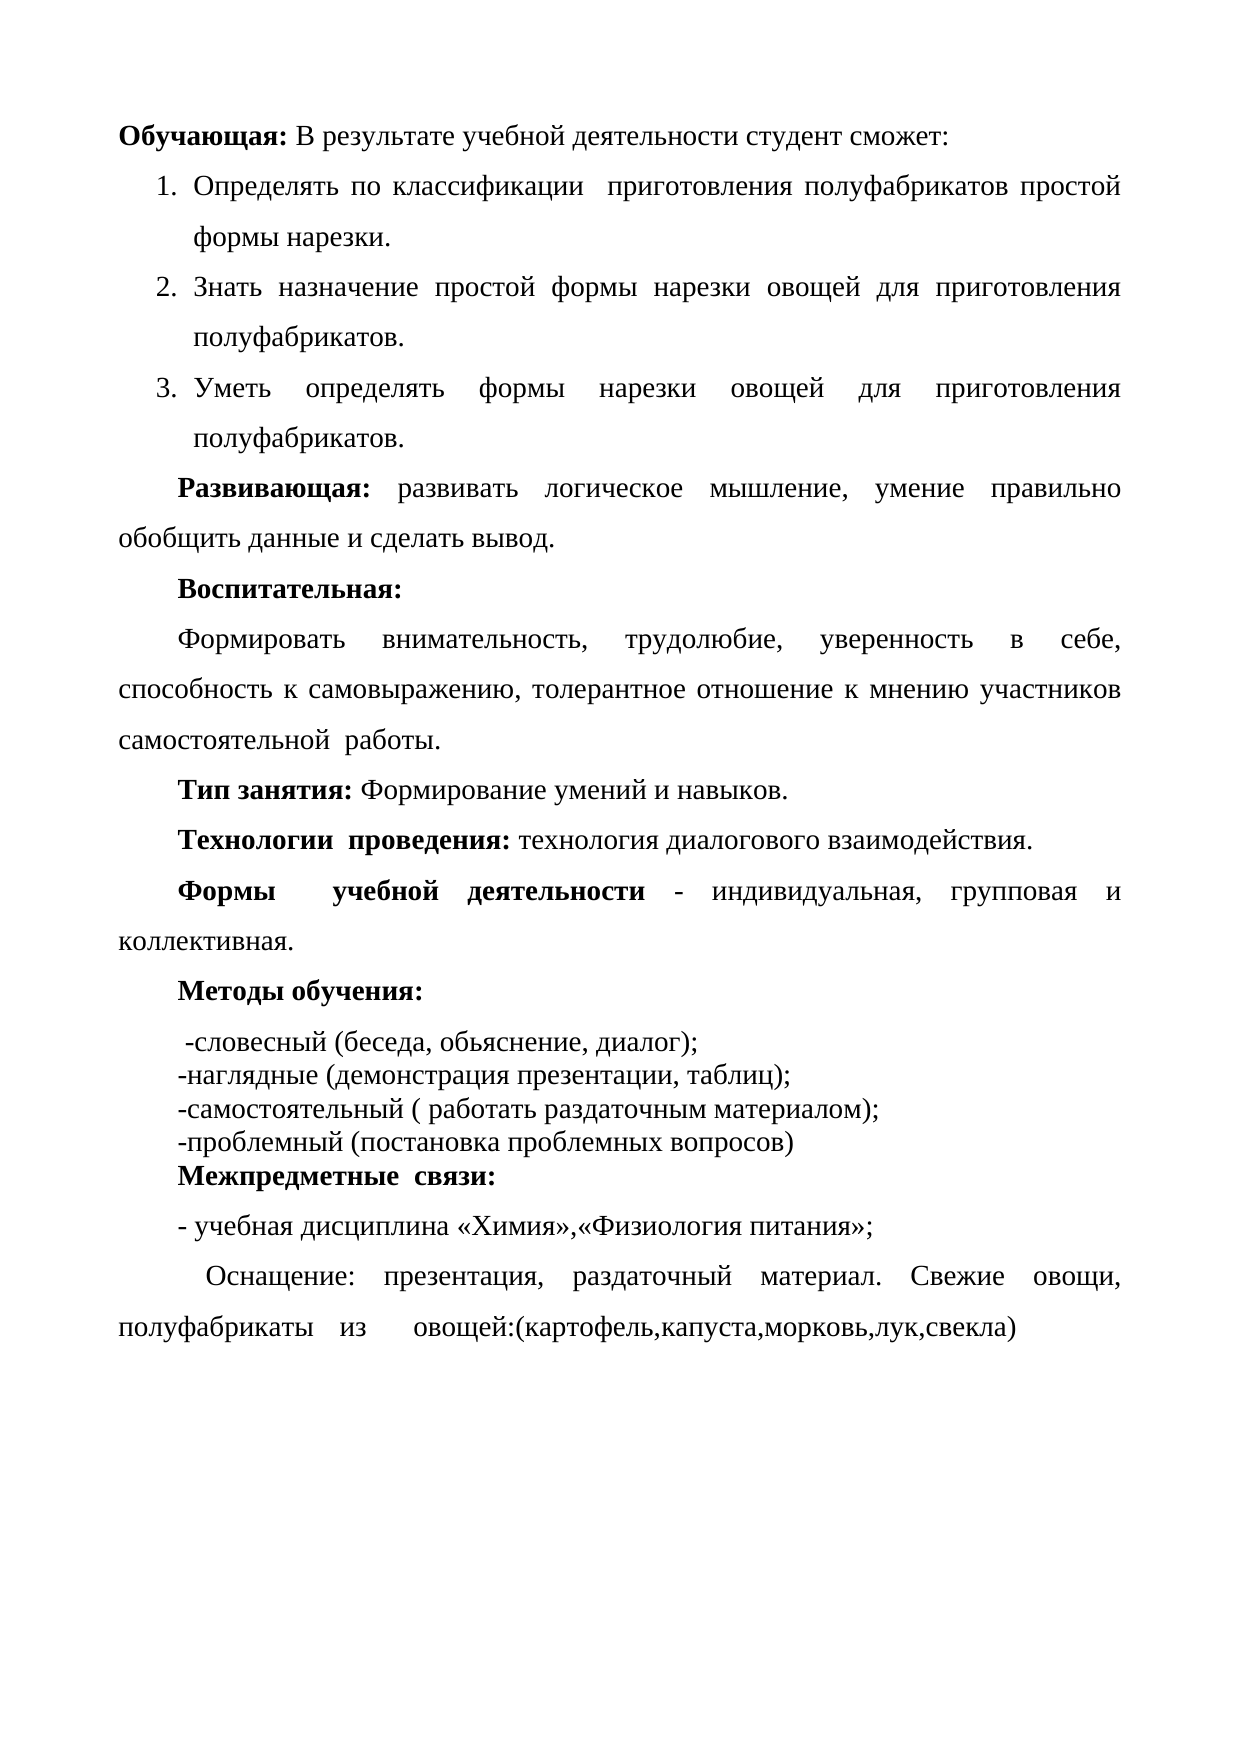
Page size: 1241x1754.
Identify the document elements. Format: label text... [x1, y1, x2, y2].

text -словесный (беседа, обьяснение, диалог); [118, 1024, 1122, 1057]
text Технологии проведения: технология диалогового взаимодействия. [118, 822, 1122, 856]
text -проблемный (постановка проблемных вопросов) [118, 1124, 1122, 1158]
text - учебная дисциплина «Химия»,«Физиология питания»; [118, 1208, 1122, 1242]
text Формировать внимательность, трудолюбие, уверенность в себе, способность к самовыражению, толерантное отношение к мнению участников самостоятельной работы. [118, 621, 1122, 755]
text -самостоятельный ( работать раздаточным материалом); [118, 1091, 1122, 1124]
list Знать назначение простой формы нарезки овощей для приготовления полуфабрикатов. [156, 269, 1122, 353]
text Межпредметные связи: [118, 1158, 1122, 1191]
list Определять по классификации приготовления полуфабрикатов простой формы нарезки. [156, 168, 1122, 252]
text Оснащение: презентация, раздаточный материал. Свежие овощи, полуфабрикаты из овощей:(картофель,капуста,морковь,лук,свекла) [118, 1258, 1122, 1342]
text Обучающая: В результате учебной деятельности студент сможет: [118, 118, 1122, 152]
text Методы обучения: [118, 973, 1122, 1007]
list Уметь определять формы нарезки овощей для приготовления полуфабрикатов. [156, 370, 1122, 453]
text -наглядные (демонстрация презентации, таблиц); [118, 1057, 1122, 1091]
text Воспитательная: [118, 571, 1122, 604]
text Тип занятия: Формирование умений и навыков. [118, 772, 1122, 806]
text Развивающая: развивать логическое мышление, умение правильно обобщить данные и сделать вывод. [118, 470, 1122, 554]
text Формы учебной деятельности - индивидуальная, групповая и коллективная. [118, 873, 1122, 957]
